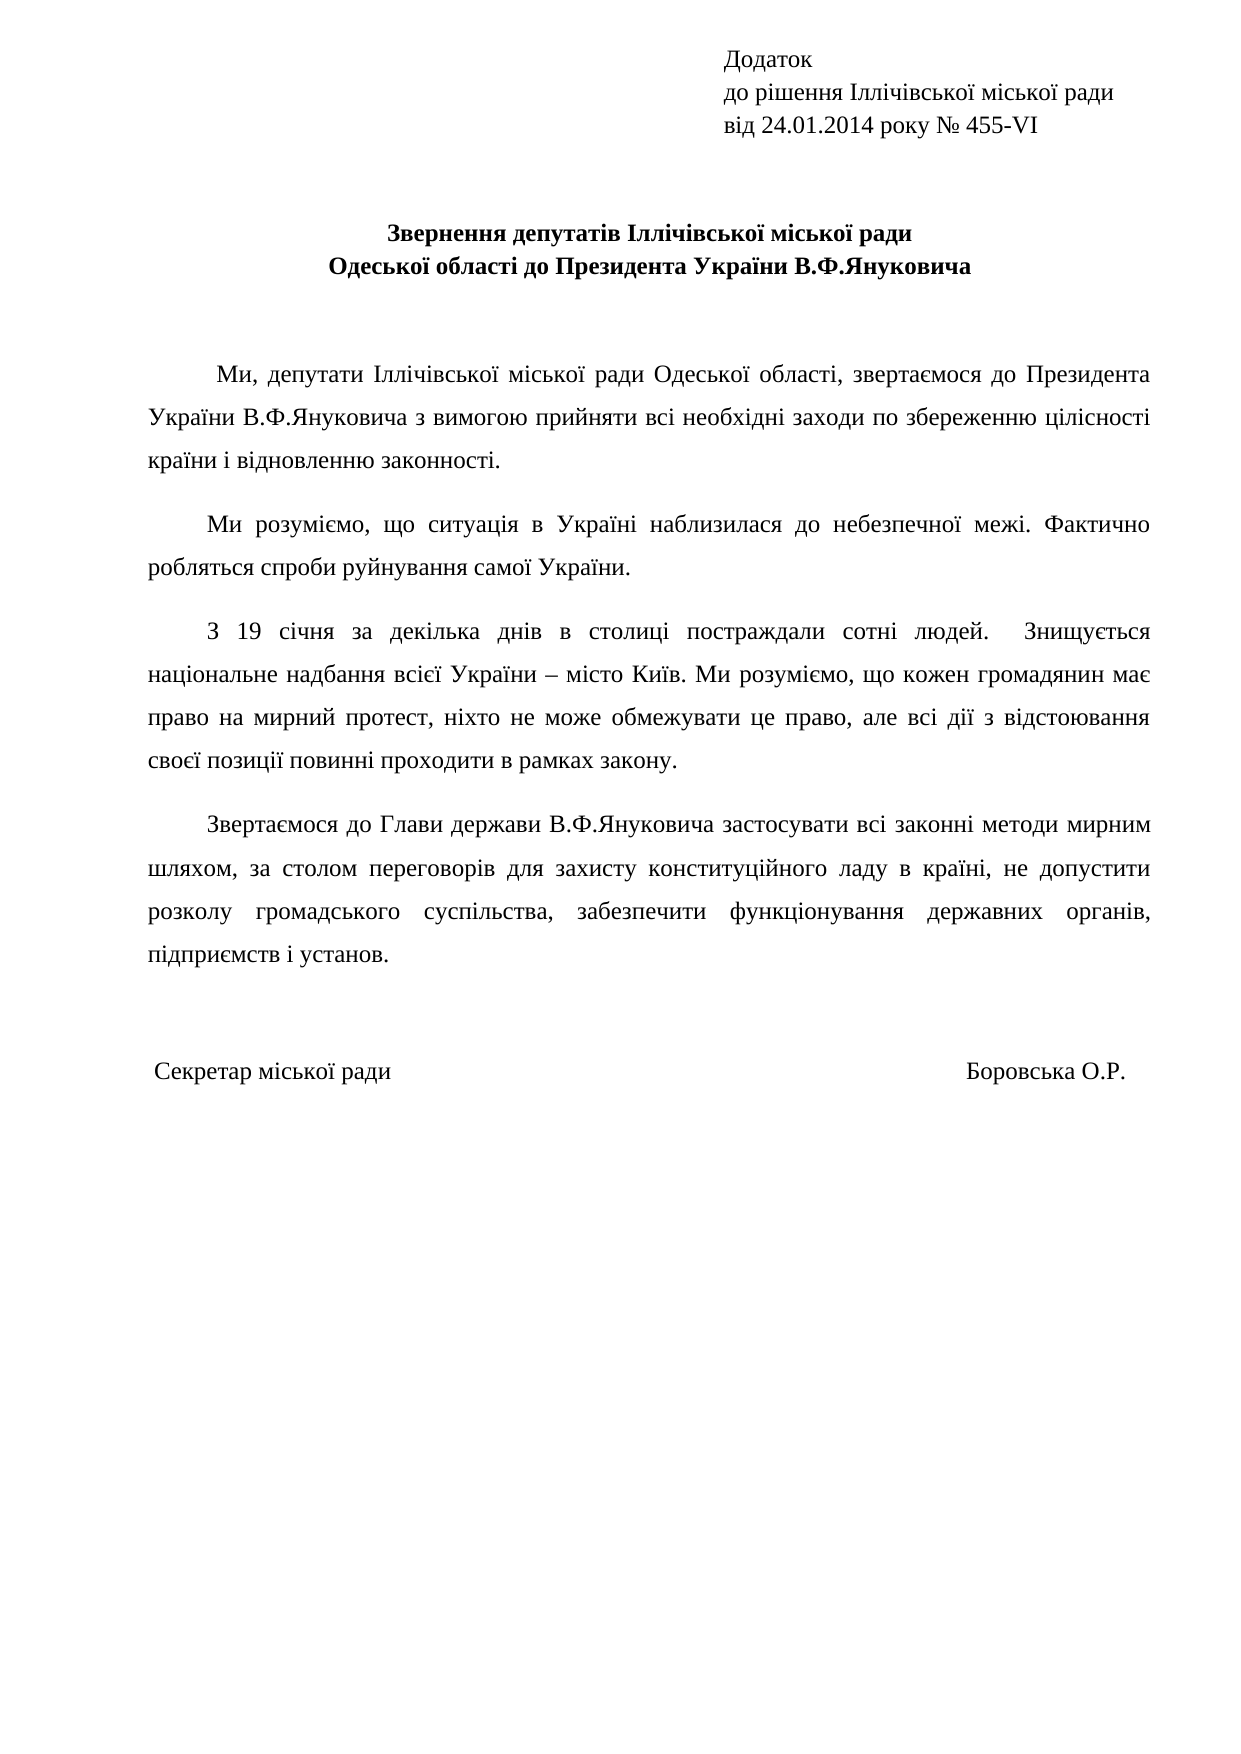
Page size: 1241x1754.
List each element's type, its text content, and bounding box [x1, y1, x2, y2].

text Секретар міської ради Боровська О.Р. [148, 1056, 1152, 1084]
text Додаток до рішення Іллічівської міської ради від 24.01.2014 року № 455-VI [723, 44, 1152, 139]
text Звертаємося до Глави держави В.Ф.Януковича застосувати всі законні методи мирним шляхом, за столом переговорів для захисту конституційного ладу в країні, не допустити розколу громадського суспільства, забезпечити функціонування державних органів, підприємств і установ. [148, 809, 1152, 968]
text Звернення депутатів Іллічівської міської ради Одеської області до Президента України В.Ф.Януковича [148, 218, 1152, 280]
text Ми розуміємо, що ситуація в Україні наблизилася до небезпечної межі. Фактично робляться спроби руйнування самої України. [148, 509, 1152, 581]
text З 19 січня за декілька днів в столиці постраждали сотні людей. Знищується національне надбання всієї України – місто Київ. Ми розуміємо, що кожен громадянин має право на мирний протест, ніхто не може обмежувати це право, але всі дії з відстоювання своєї позиції повинні проходити в рамках закону. [148, 616, 1152, 774]
text Ми, депутати Іллічівської міської ради Одеської області, звертаємося до Президента України В.Ф.Януковича з вимогою прийняти всі необхідні заходи по збереженню цілісності країни і відновленню законності. [148, 359, 1152, 474]
